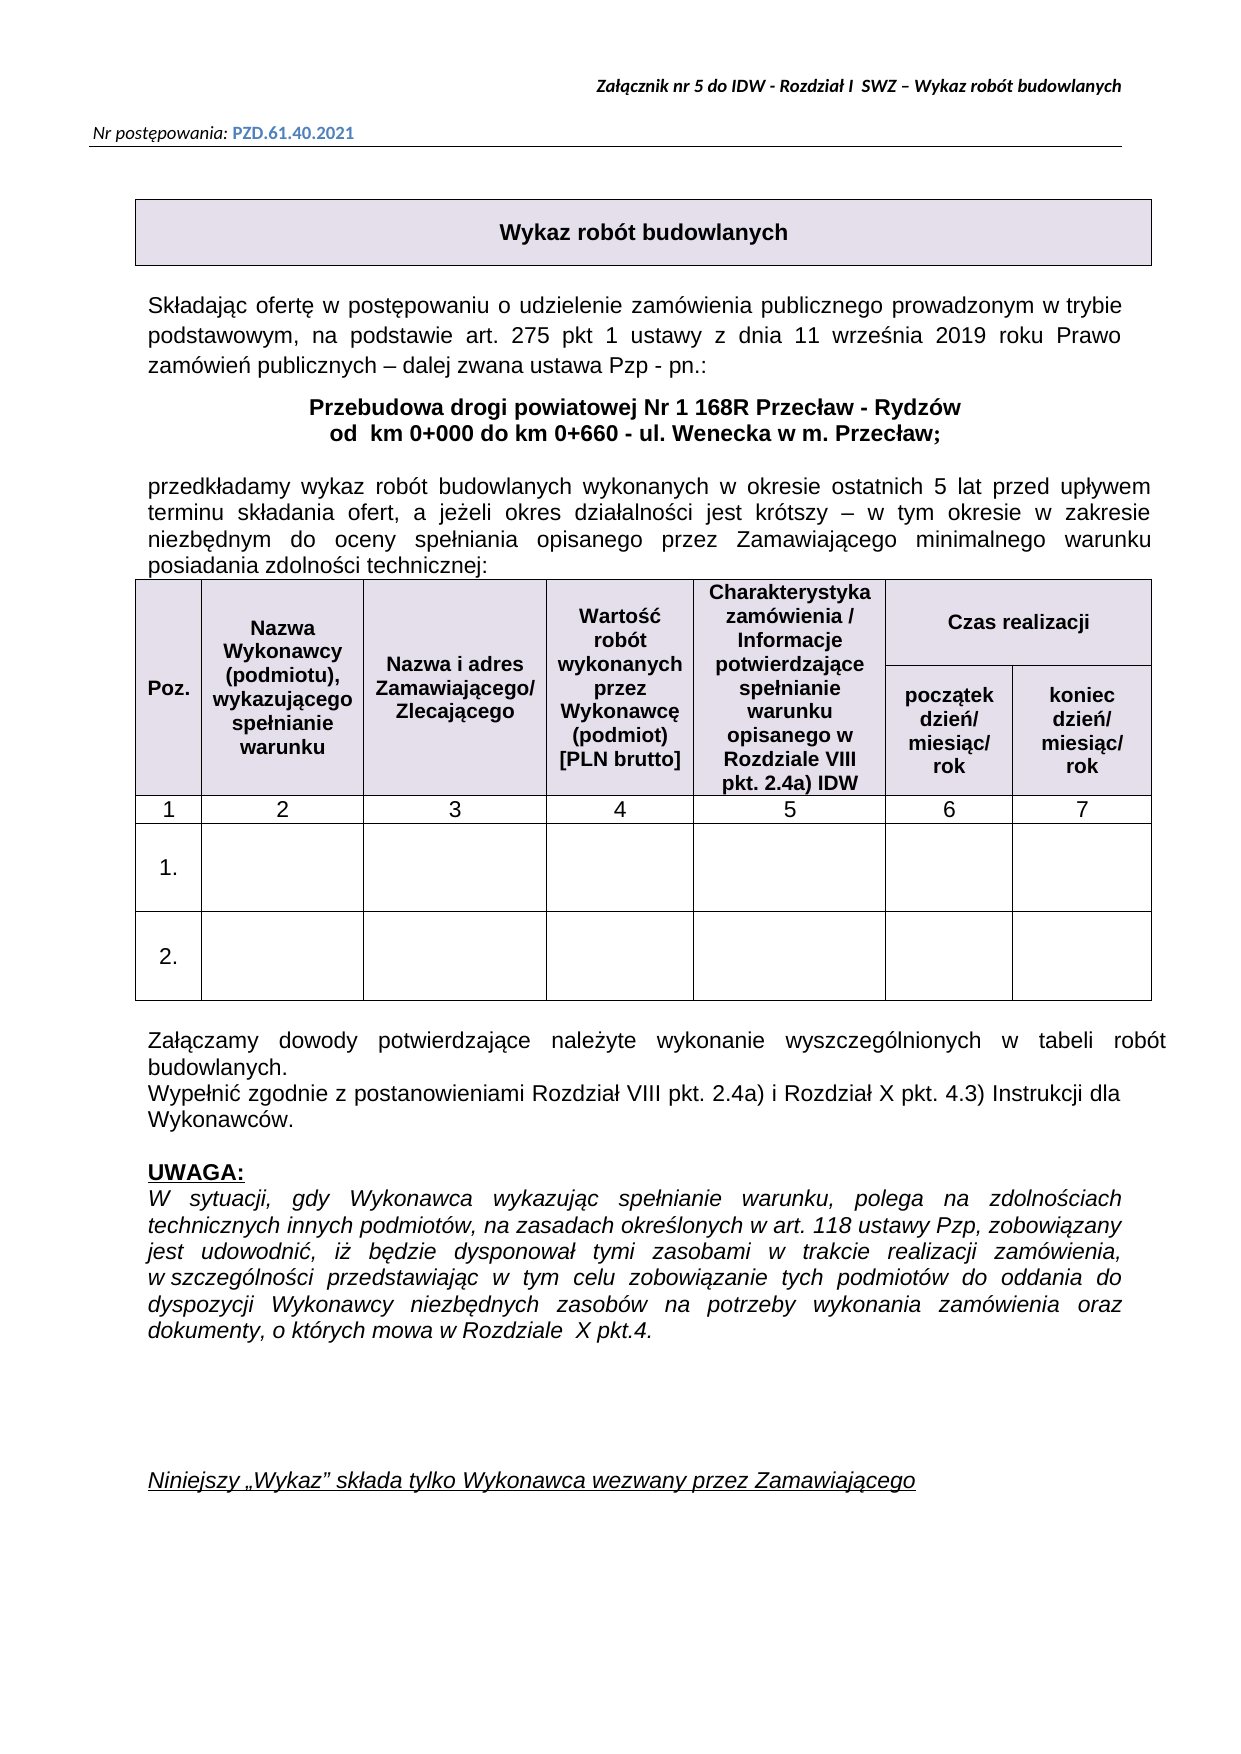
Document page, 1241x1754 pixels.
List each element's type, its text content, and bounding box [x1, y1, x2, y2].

table_header Poz. [136, 580, 201, 795]
table_cell [694, 912, 885, 1000]
table_header Nazwa i adres Zamawiającego/ Zlecającego [364, 580, 546, 795]
table_cell [886, 912, 1012, 1000]
text Składając ofertę w postępowaniu o udzielenie zamówienia publicznego prowadzonym w trybie podstawowym, na podstawie art. 275 pkt 1 ustawy z dnia 11 września 2019 roku Prawo zamówień publicznych – dalej zwana ustawa Pzp - pn.: [148, 292, 1122, 378]
table_cell 1. [136, 824, 201, 911]
table_cell 2. [136, 912, 201, 1000]
table_header Wykaz robót budowlanych [136, 200, 1151, 265]
text Załączamy dowody potwierdzające należyte wykonanie wyszczególnionych w tabeli robót budowlanych. [148, 1027, 1167, 1080]
table_cell 7 [1013, 796, 1151, 822]
table_header Wartość robót wykonanych przez Wykonawcę (podmiot) [PLN brutto] [547, 580, 693, 795]
text UWAGA: [148, 1159, 1122, 1185]
text Niniejszy „Wykaz” składa tylko Wykonawca wezwany przez Zamawiającego [148, 1458, 1122, 1493]
table_cell 2 [202, 796, 363, 822]
table_cell [202, 912, 363, 1000]
table_cell [547, 912, 693, 1000]
table_header Czas realizacji [886, 580, 1151, 665]
table_cell [547, 824, 693, 911]
table_cell [202, 824, 363, 911]
table_cell 3 [364, 796, 546, 822]
table_cell 1 [136, 796, 201, 822]
table_cell [886, 824, 1012, 911]
text przedkładamy wykaz robót budowlanych wykonanych w okresie ostatnich 5 lat przed upływem terminu składania ofert, a jeżeli okres działalności jest krótszy – w tym okresie w zakresie niezbędnym do oceny spełniania opisanego przez Zamawiającego minimalnego warunku posiadania zdolności technicznej: [148, 473, 1152, 578]
table_cell [364, 824, 546, 911]
table_header Charakterystyka zamówienia / Informacje potwierdzające spełnianie warunku opisanego w Rozdziale VIII pkt. 2.4a) IDW [694, 580, 885, 795]
text Wypełnić zgodnie z postanowieniami Rozdział VIII pkt. 2.4a) i Rozdział X pkt. 4.3) Instrukcji dla Wykonawców. [148, 1080, 1122, 1133]
table_cell [364, 912, 546, 1000]
text W sytuacji, gdy Wykonawca wykazując spełnianie warunku, polega na zdolnościach technicznych innych podmiotów, na zasadach określonych w art. 118 ustawy Pzp, zobowiązany jest udowodnić, iż będzie dysponował tymi zasobami w trakcie realizacji zamówienia, w szczególności przedstawiając w tym celu zobowiązanie tych podmiotów do oddania do dyspozycji Wykonawcy niezbędnych zasobów na potrzeby wykonania zamówienia oraz dokumenty, o których mowa w Rozdziale X pkt.4. [148, 1185, 1122, 1343]
table_cell 6 [886, 796, 1012, 822]
table_cell [1013, 824, 1151, 911]
table_header Nazwa Wykonawcy (podmiotu), wykazującego spełnianie warunku [202, 580, 363, 795]
text od km 0+000 do km 0+660 - ul. Wenecka w m. Przecław; [148, 420, 1122, 447]
table_cell początek dzień/ miesiąc/ rok [886, 666, 1012, 795]
table_cell [1013, 912, 1151, 1000]
table_cell [694, 824, 885, 911]
text Przebudowa drogi powiatowej Nr 1 168R Przecław - Rydzów [148, 394, 1122, 420]
table_cell 4 [547, 796, 693, 822]
table_cell koniec dzień/ miesiąc/ rok [1013, 666, 1151, 795]
table_cell 5 [694, 796, 885, 822]
